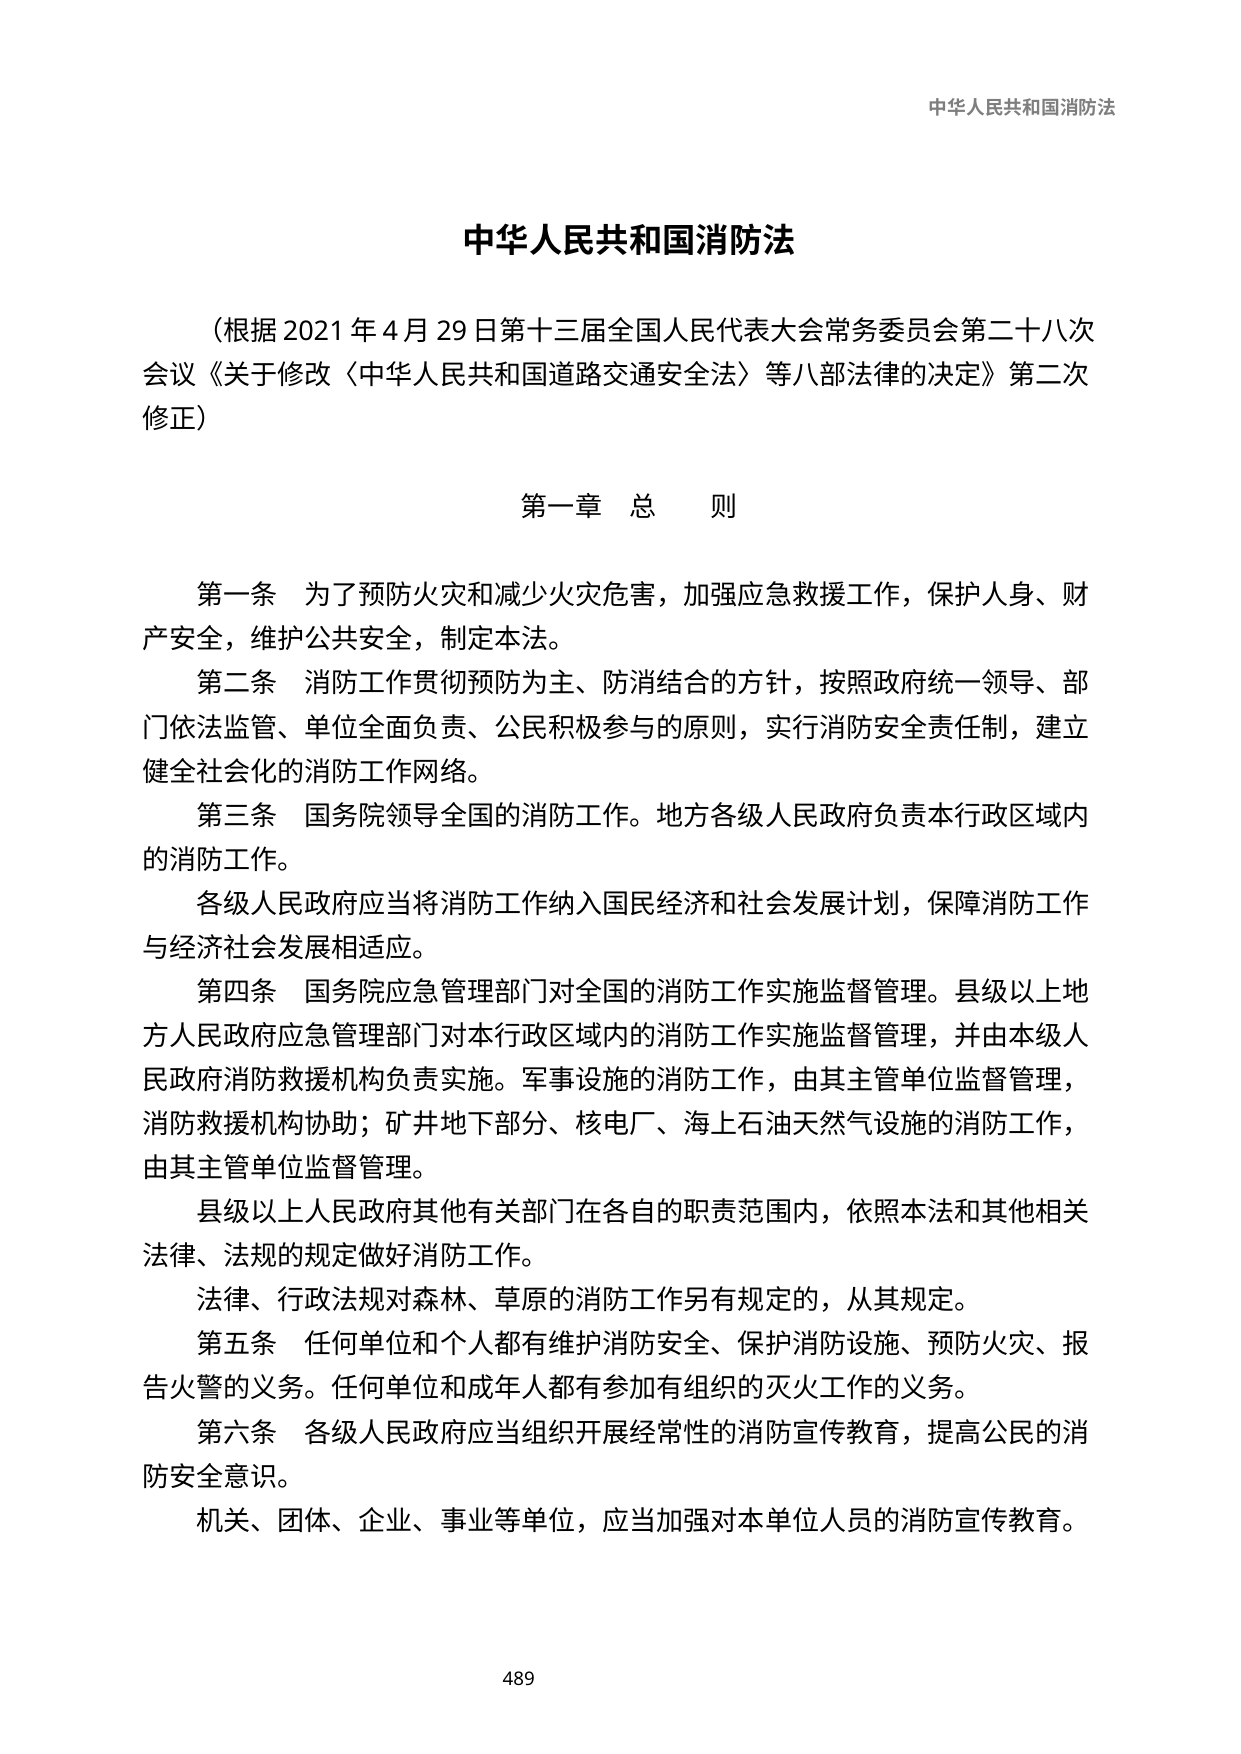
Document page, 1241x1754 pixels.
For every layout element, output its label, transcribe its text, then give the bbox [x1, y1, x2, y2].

text 第六条 各级人民政府应当组织开展经常性的消防宣传教育，提高公民的消防安全意识。 [142, 1408, 1116, 1496]
text 机关、团体、企业、事业等单位，应当加强对本单位人员的消防宣传教育。 [142, 1496, 1116, 1540]
text 各级人民政府应当将消防工作纳入国民经济和社会发展计划，保障消防工作与经济社会发展相适应。 [142, 879, 1116, 967]
text 第五条 任何单位和个人都有维护消防安全、保护消防设施、预防火灾、报告火警的义务。任何单位和成年人都有参加有组织的灭火工作的义务。 [142, 1320, 1116, 1408]
text 第二条 消防工作贯彻预防为主、防消结合的方针，按照政府统一领导、部门依法监管、单位全面负责、公民积极参与的原则，实行消防安全责任制，建立健全社会化的消防工作网络。 [142, 659, 1116, 791]
text 第四条 国务院应急管理部门对全国的消防工作实施监督管理。县级以上地方人民政府应急管理部门对本行政区域内的消防工作实施监督管理，并由本级人民政府消防救援机构负责实施。军事设施的消防工作，由其主管单位监督管理，消防救援机构协助；矿井地下部分、核电厂、海上石油天然气设施的消防工作，由其主管单位监督管理。 [142, 967, 1116, 1188]
text 第三条 国务院领导全国的消防工作。地方各级人民政府负责本行政区域内的消防工作。 [142, 791, 1116, 879]
text 第一条 为了预防火灾和减少火灾危害，加强应急救援工作，保护人身、财产安全，维护公共安全，制定本法。 [142, 571, 1116, 659]
text 法律、行政法规对森林、草原的消防工作另有规定的，从其规定。 [142, 1276, 1116, 1320]
text 中华人民共和国消防法 [142, 193, 1116, 282]
text （根据2021年4月29日第十三届全国人民代表大会常务委员会第二十八次会议《关于修改〈中华人民共和国道路交通安全法〉等八部法律的决定》第二次修正） [142, 307, 1116, 439]
text 县级以上人民政府其他有关部门在各自的职责范围内，依照本法和其他相关法律、法规的规定做好消防工作。 [142, 1188, 1116, 1276]
text 第一章 总 则 [142, 483, 1116, 527]
